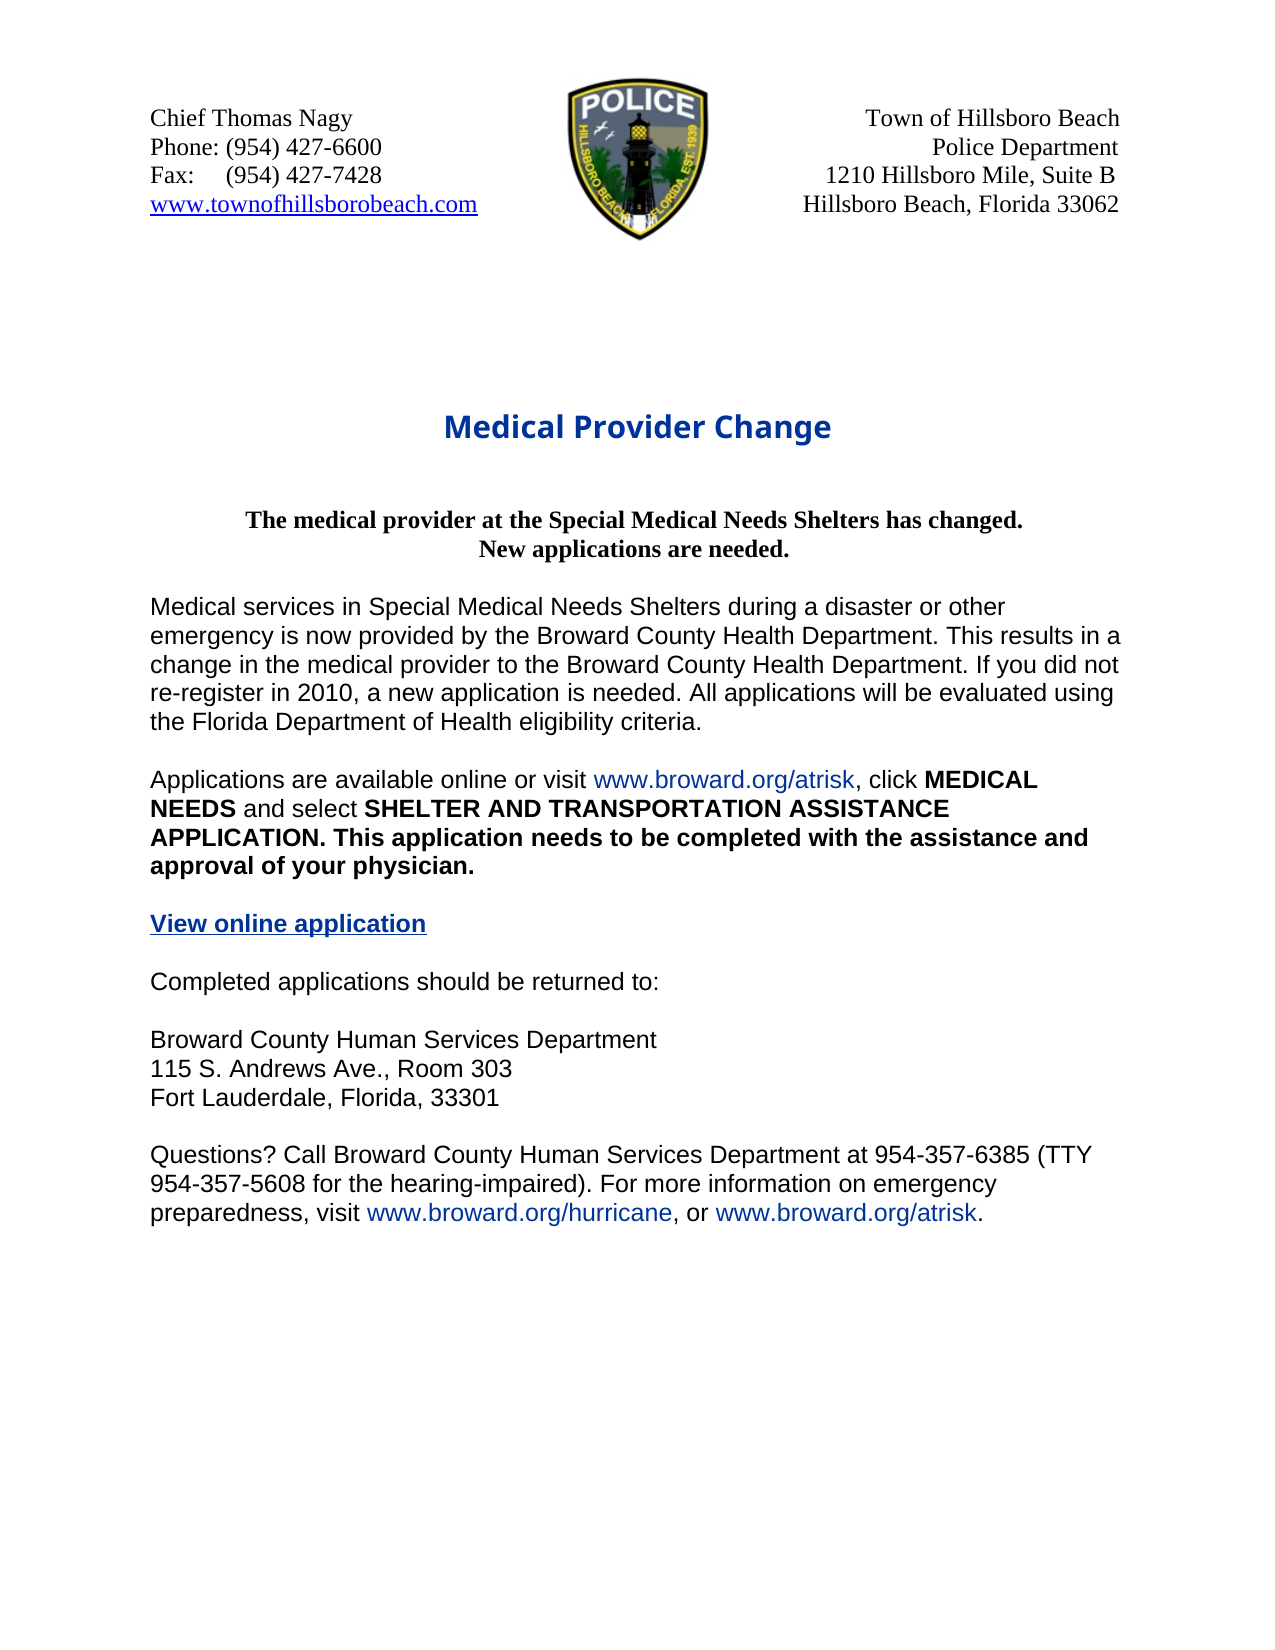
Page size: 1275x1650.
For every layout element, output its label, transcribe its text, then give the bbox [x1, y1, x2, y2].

table_header The medical provider at the Special Medical Needs Shelters has changed. New applications are needed. Medical services in Special Medical Needs Shelters during a disaster or other emergency is now provided by the Broward County Health Department. This results in a change in the medical provider to the Broward County Health Department. If you did not re-register in 2010, a new application is needed. All applications will be evaluated using the Florida Department of Health eligibility criteria. Applications are available online or visit www.broward.org/atrisk, click MEDICAL NEEDS and select SHELTER AND TRANSPORTATION ASSISTANCE APPLICATION. This application needs to be completed with the assistance and approval of your physician. View online application Completed applications should be returned to: Broward County Human Services Department 115 S. Andrews Ave., Room 303 Fort Lauderdale, Florida, 33301 Questions? Call Broward County Human Services Department at 954-357-6385 (TTY 954-357-5608 for the hearing-impaired). For more information on emergency preparedness, visit www.broward.org/hurricane, or www.broward.org/atrisk. [150, 448, 1125, 1227]
picture [565, 75, 710, 240]
text Medical Provider Change [150, 405, 1125, 448]
